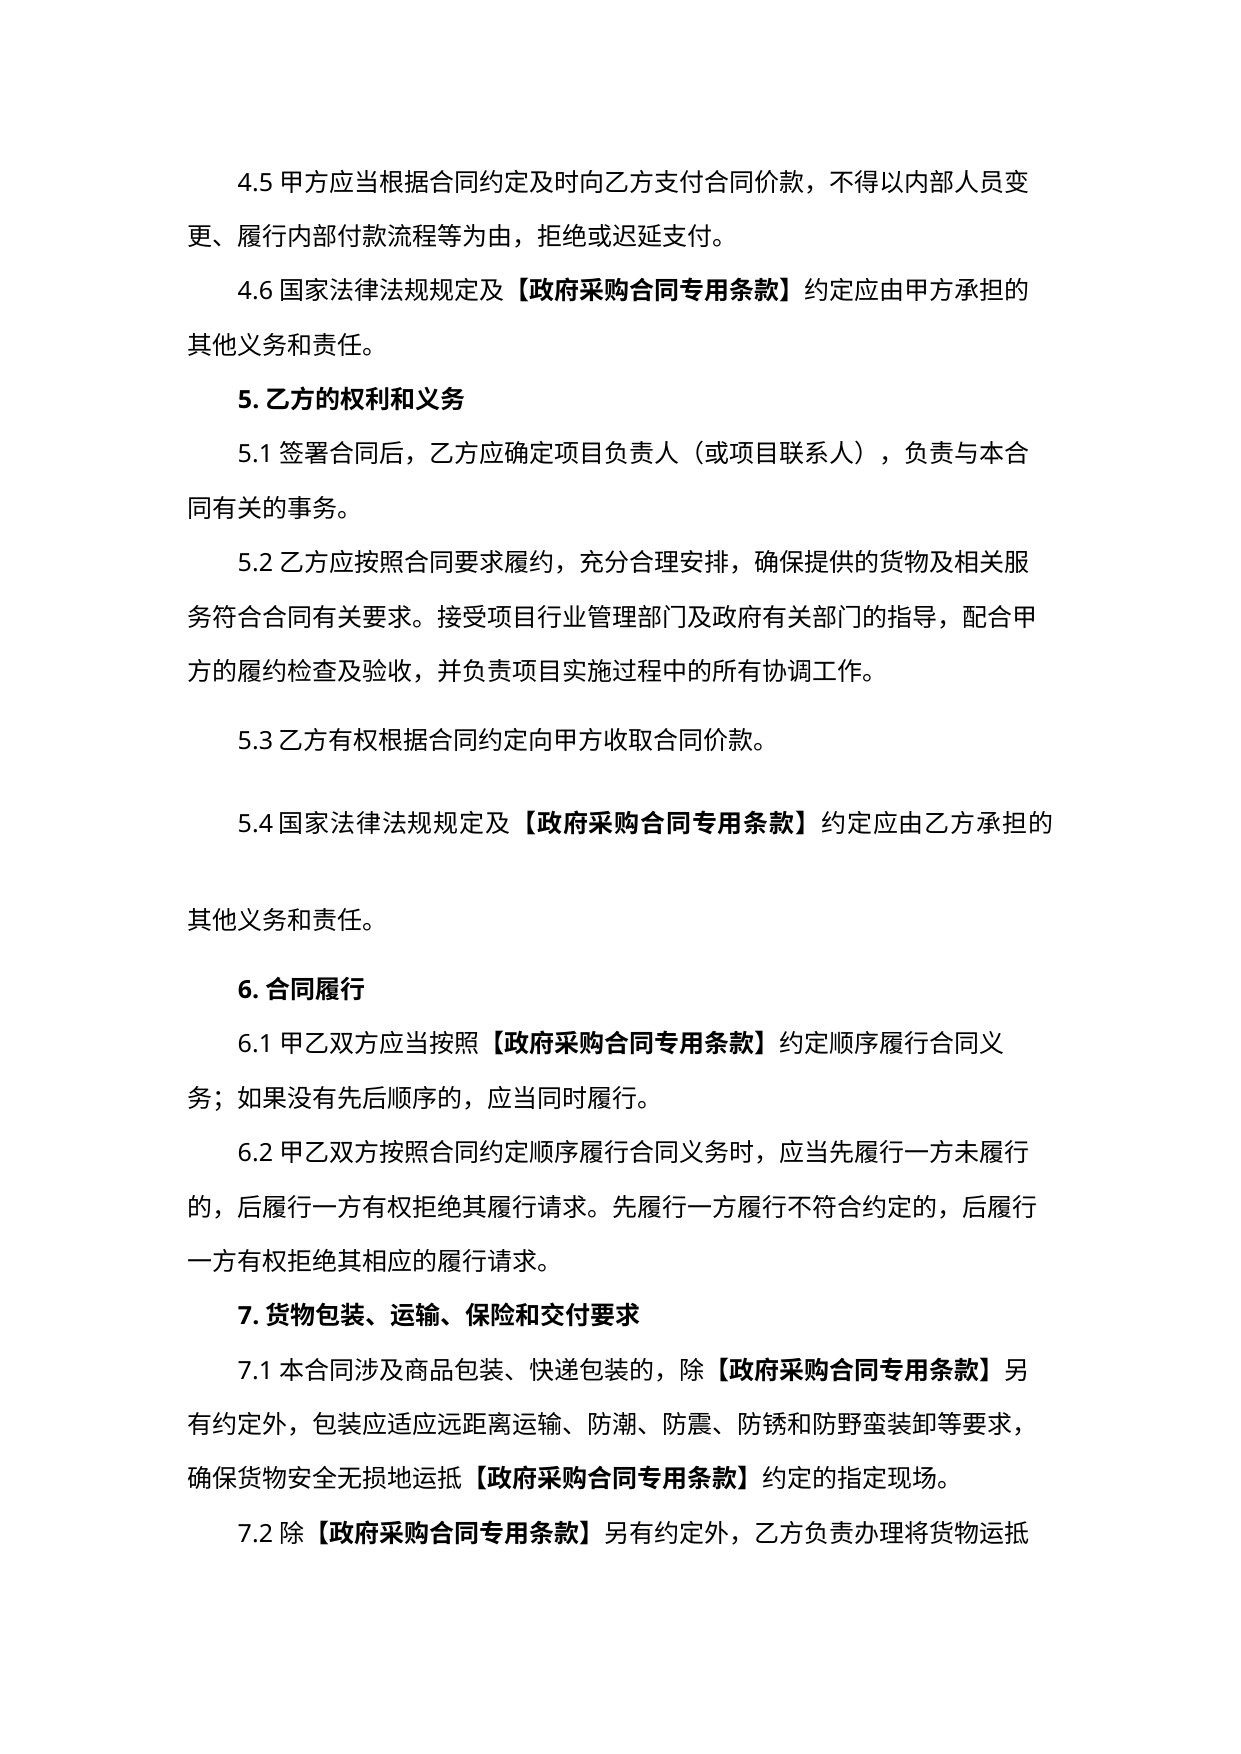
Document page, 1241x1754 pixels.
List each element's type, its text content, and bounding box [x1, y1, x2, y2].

text 4.5 甲方应当根据合同约定及时向乙方支付合同价款，不得以内部人员变更、履行内部付款流程等为由，拒绝或迟延支付。 [187, 162, 1053, 253]
text 5.4国家法律法规规定及【政府采购合同专用条款】约定应由乙方承担的其他义务和责任。 [187, 789, 1053, 951]
text 4.6 国家法律法规规定及【政府采购合同专用条款】约定应由甲方承担的其他义务和责任。 [187, 271, 1053, 361]
text 5. 乙方的权利和义务 [187, 379, 1053, 416]
list 合同履行 [187, 969, 1053, 1006]
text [187, 1513, 1053, 1549]
text 5.2 乙方应按照合同要求履约，充分合理安排，确保提供的货物及相关服务符合合同有关要求。接受项目行业管理部门及政府有关部门的指导，配合甲方的履约检查及验收，并负责项目实施过程中的所有协调工作。 [187, 543, 1053, 688]
text 6.1 甲乙双方应当按照【政府采购合同专用条款】约定顺序履行合同义务；如果没有先后顺序的，应当同时履行。 [187, 1024, 1053, 1114]
text 6.2 甲乙双方按照合同约定顺序履行合同义务时，应当先履行一方未履行的，后履行一方有权拒绝其履行请求。先履行一方履行不符合约定的，后履行一方有权拒绝其相应的履行请求。 [187, 1133, 1053, 1278]
text 7. 货物包装、运输、保险和交付要求 [187, 1296, 1053, 1332]
text 7.1 本合同涉及商品包装、快递包装的，除【政府采购合同专用条款】另有约定外，包装应适应远距离运输、防潮、防震、防锈和防野蛮装卸等要求，确保货物安全无损地运抵【政府采购合同专用条款】约定的指定现场。 [187, 1350, 1053, 1495]
text 5.3乙方有权根据合同约定向甲方收取合同价款。 [187, 706, 1053, 771]
text 5.1 签署合同后，乙方应确定项目负责人（或项目联系人），负责与本合同有关的事务。 [187, 434, 1053, 524]
